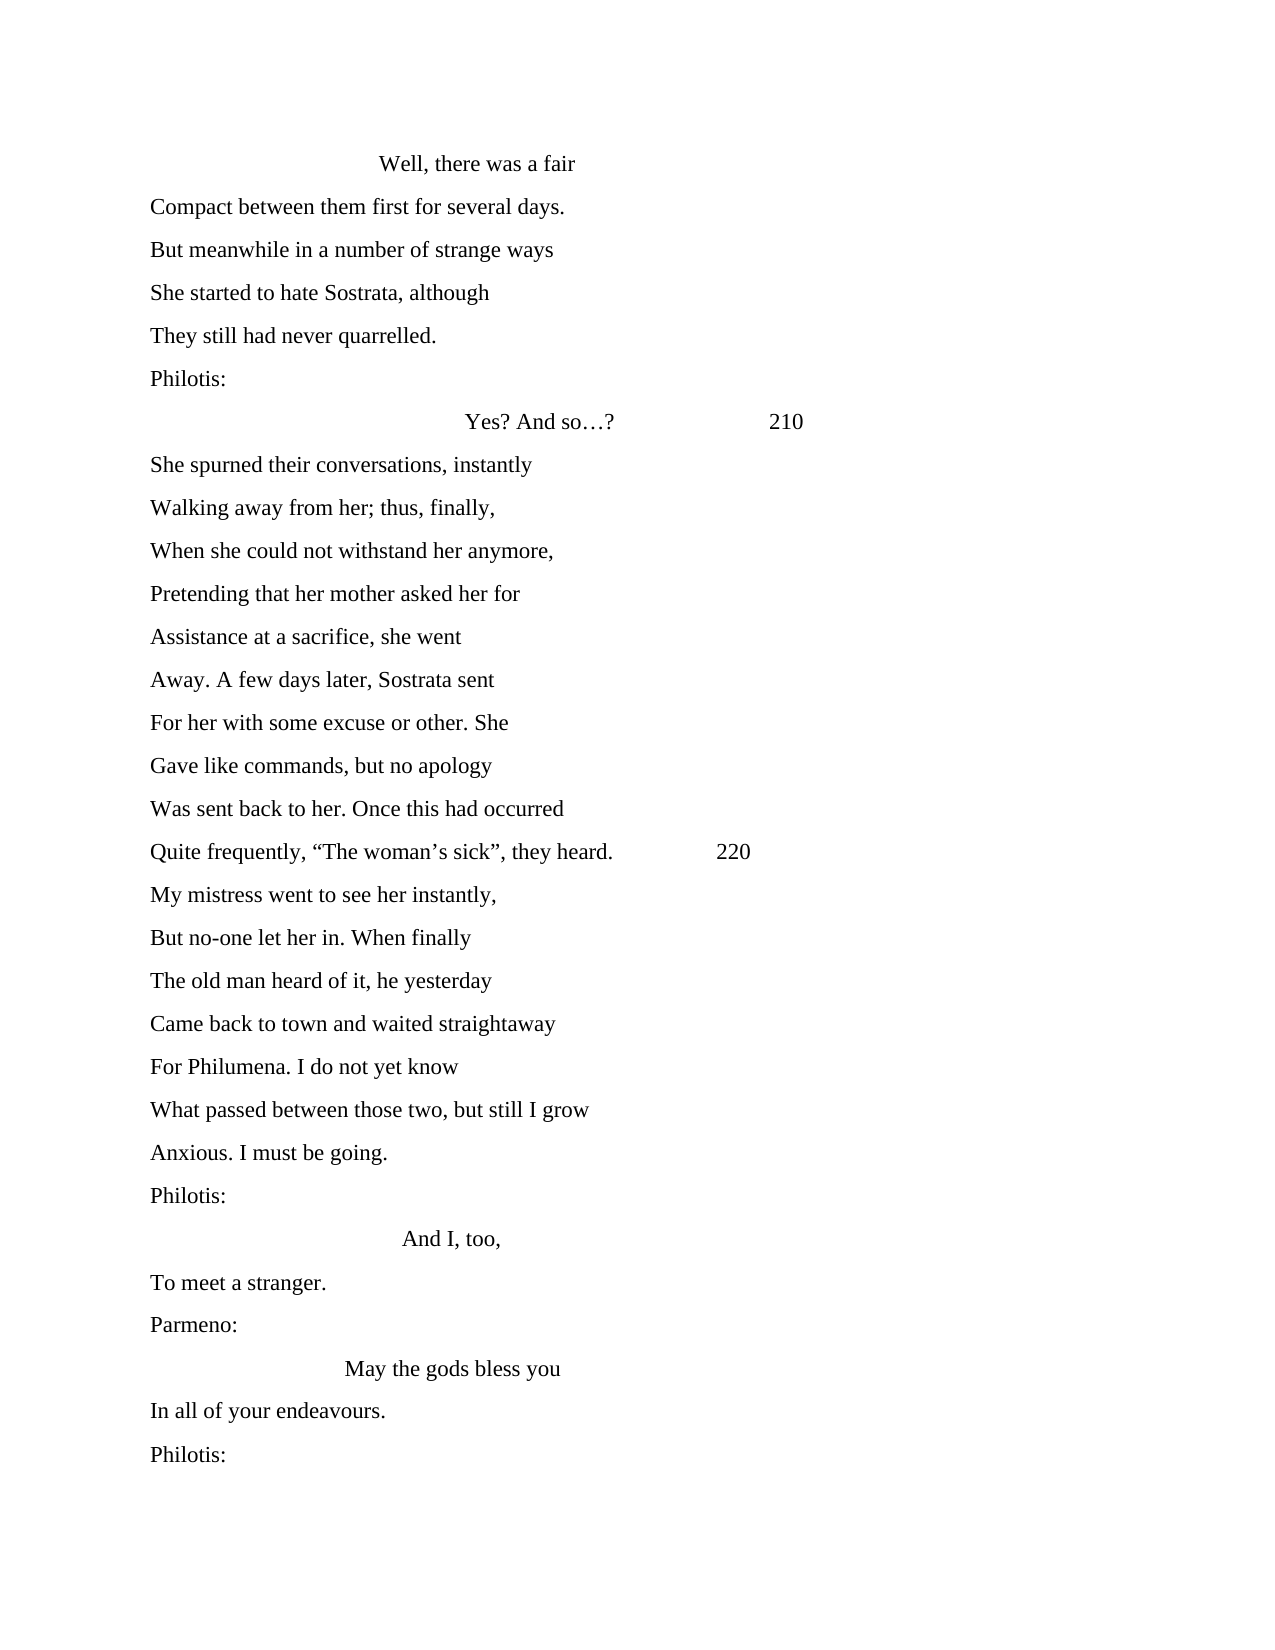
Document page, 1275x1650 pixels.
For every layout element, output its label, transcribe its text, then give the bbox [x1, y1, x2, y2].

text Philotis: [150, 1441, 1125, 1467]
text They still had never quarrelled. [150, 322, 1125, 348]
text When she could not withstand her anymore, [150, 537, 1125, 563]
text The old man heard of it, he yesterday [150, 967, 1125, 994]
text Gave like commands, but no apology [150, 752, 1125, 779]
text To meet a stranger. [150, 1268, 1125, 1295]
text Anxious. I must be going. [150, 1139, 1125, 1166]
text What passed between those two, but still I grow [150, 1096, 1125, 1123]
text But no-one let her in. When finally [150, 924, 1125, 951]
text Away. A few days later, Sostrata sent [150, 666, 1125, 693]
text May the gods bless you [150, 1354, 1125, 1381]
text For her with some excuse or other. She [150, 709, 1125, 736]
text Well, there was a fair [150, 150, 1125, 176]
text Came back to town and waited straightaway [150, 1010, 1125, 1037]
text Yes? And so…? 210 [150, 408, 1125, 434]
text She started to hate Sostrata, although [150, 279, 1125, 305]
text Assistance at a sacrifice, she went [150, 623, 1125, 649]
text My mistress went to see her instantly, [150, 881, 1125, 908]
text Walking away from her; thus, finally, [150, 494, 1125, 521]
text She spurned their conversations, instantly [150, 451, 1125, 477]
text Philotis: [150, 1182, 1125, 1209]
text Pretending that her mother asked her for [150, 580, 1125, 607]
text Quite frequently, “The woman’s sick”, they heard. 220 [150, 838, 1125, 865]
text Philotis: [150, 365, 1125, 391]
text And I, too, [150, 1226, 1125, 1252]
text Parmeno: [150, 1312, 1125, 1338]
text For Philumena. I do not yet know [150, 1053, 1125, 1080]
text But meanwhile in a number of strange ways [150, 236, 1125, 262]
text In all of your endeavours. [150, 1398, 1125, 1424]
text Compact between them first for several days. [150, 193, 1125, 219]
text Was sent back to her. Once this had occurred [150, 795, 1125, 822]
